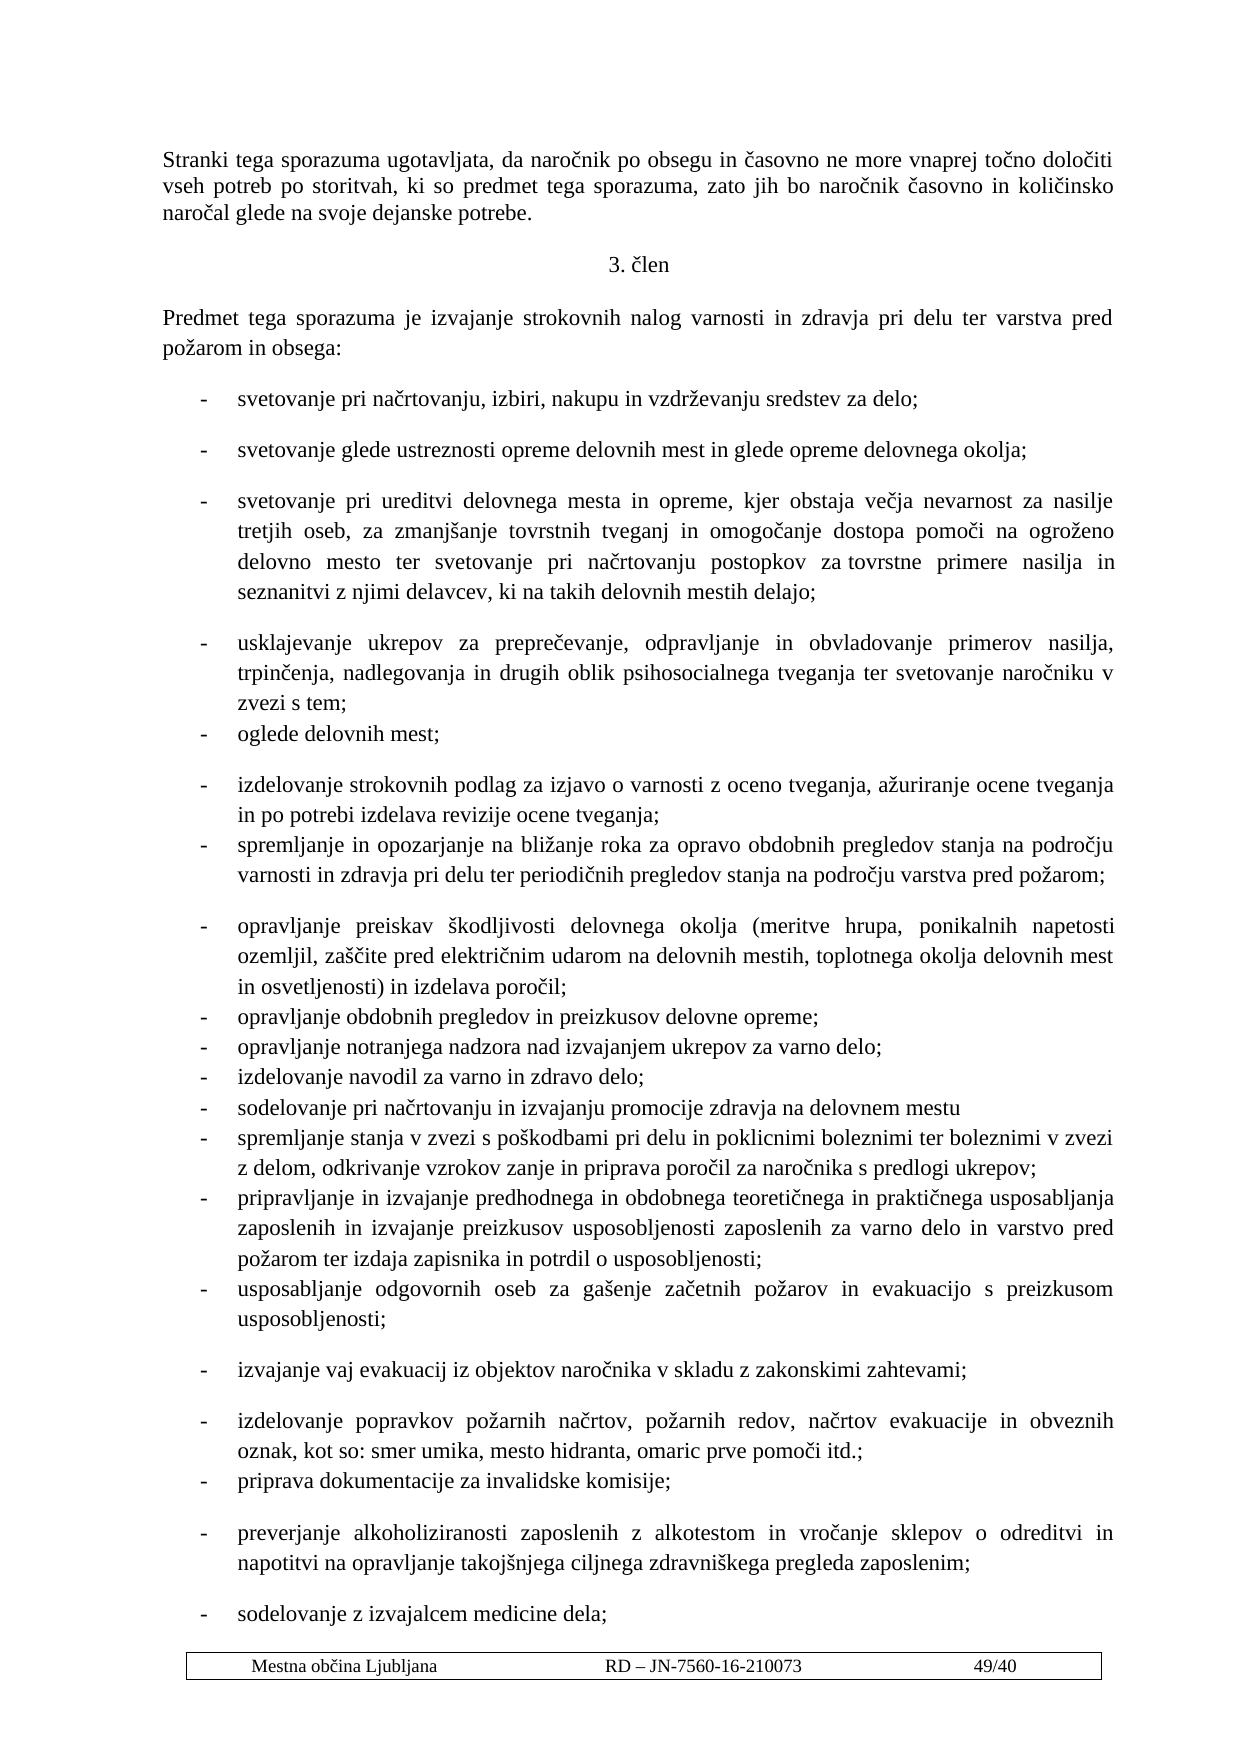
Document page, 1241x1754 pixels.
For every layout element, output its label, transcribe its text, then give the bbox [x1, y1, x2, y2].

list opravljanje preiskav škodljivosti delovnega okolja (meritve hrupa, ponikalnih napetosti ozemljil, zaščite pred električnim udarom na delovnih mestih, toplotnega okolja delovnih mest in osvetljenosti) in izdelava poročil; [200, 912, 1115, 999]
list sodelovanje pri načrtovanju in izvajanju promocije zdravja na delovnem mestu [200, 1093, 1115, 1120]
list svetovanje pri ureditvi delovnega mesta in opreme, kjer obstaja večja nevarnost za nasilje tretjih oseb, za zmanjšanje tovrstnih tveganj in omogočanje dostopa pomoči na ogroženo delovno mesto ter svetovanje pri načrtovanju postopkov za tovrstne primere nasilja in seznanitvi z njimi delavcev, ki na takih delovnih mestih delajo; [200, 487, 1115, 604]
list spremljanje stanja v zvezi s poškodbami pri delu in poklicnimi boleznimi ter boleznimi v zvezi z delom, odkrivanje vzrokov zanje in priprava poročil za naročnika s predlogi ukrepov; [200, 1124, 1115, 1180]
text Predmet tega sporazuma je izvajanje strokovnih nalog varnosti in zdravja pri delu ter varstva pred požarom in obsega: [162, 304, 1115, 361]
list priprava dokumentacije za invalidske komisije; [200, 1467, 1115, 1494]
list izvajanje vaj evakuacij iz objektov naročnika v skladu z zakonskimi zahtevami; [200, 1356, 1115, 1382]
list opravljanje notranjega nadzora nad izvajanjem ukrepov za varno delo; [200, 1033, 1115, 1059]
list izdelovanje strokovnih podlag za izjavo o varnosti z oceno tveganja, ažuriranje ocene tveganja in po potrebi izdelava revizije ocene tveganja; [200, 771, 1115, 827]
list preverjanje alkoholiziranosti zaposlenih z alkotestom in vročanje sklepov o odreditvi in napotitvi na opravljanje takojšnjega ciljnega zdravniškega pregleda zaposlenim; [200, 1518, 1115, 1575]
text 3. člen [162, 251, 1115, 278]
list spremljanje in opozarjanje na bližanje roka za opravo obdobnih pregledov stanja na področju varnosti in zdravja pri delu ter periodičnih pregledov stanja na področju varstva pred požarom; [200, 831, 1115, 888]
list pripravljanje in izvajanje predhodnega in obdobnega teoretičnega in praktičnega usposabljanja zaposlenih in izvajanje preizkusov usposobljenosti zaposlenih za varno delo in varstvo pred požarom ter izdaja zapisnika in potrdil o usposobljenosti; [200, 1184, 1115, 1271]
list usposabljanje odgovornih oseb za gašenje začetnih požarov in evakuacijo s preizkusom usposobljenosti; [200, 1275, 1115, 1331]
list svetovanje pri načrtovanju, izbiri, nakupu in vzdrževanju sredstev za delo; [200, 385, 1115, 412]
list izdelovanje navodil za varno in zdravo delo; [200, 1063, 1115, 1090]
list izdelovanje popravkov požarnih načrtov, požarnih redov, načrtov evakuacije in obveznih oznak, kot so: smer umika, mesto hidranta, omaric prve pomoči itd.; [200, 1407, 1115, 1464]
list usklajevanje ukrepov za preprečevanje, odpravljanje in obvladovanje primerov nasilja, trpinčenja, nadlegovanja in drugih oblik psihosocialnega tveganja ter svetovanje naročniku v zvezi s tem; [200, 629, 1115, 716]
list sodelovanje z izvajalcem medicine dela; [200, 1600, 1115, 1626]
list opravljanje obdobnih pregledov in preizkusov delovne opreme; [200, 1003, 1115, 1029]
text Stranki tega sporazuma ugotavljata, da naročnik po obsegu in časovno ne more vnaprej točno določiti vseh potreb po storitvah, ki so predmet tega sporazuma, zato jih bo naročnik časovno in količinsko naročal glede na svoje dejanske potrebe. [162, 146, 1115, 225]
list oglede delovnih mest; [200, 719, 1115, 746]
list svetovanje glede ustreznosti opreme delovnih mest in glede opreme delovnega okolja; [200, 436, 1115, 463]
